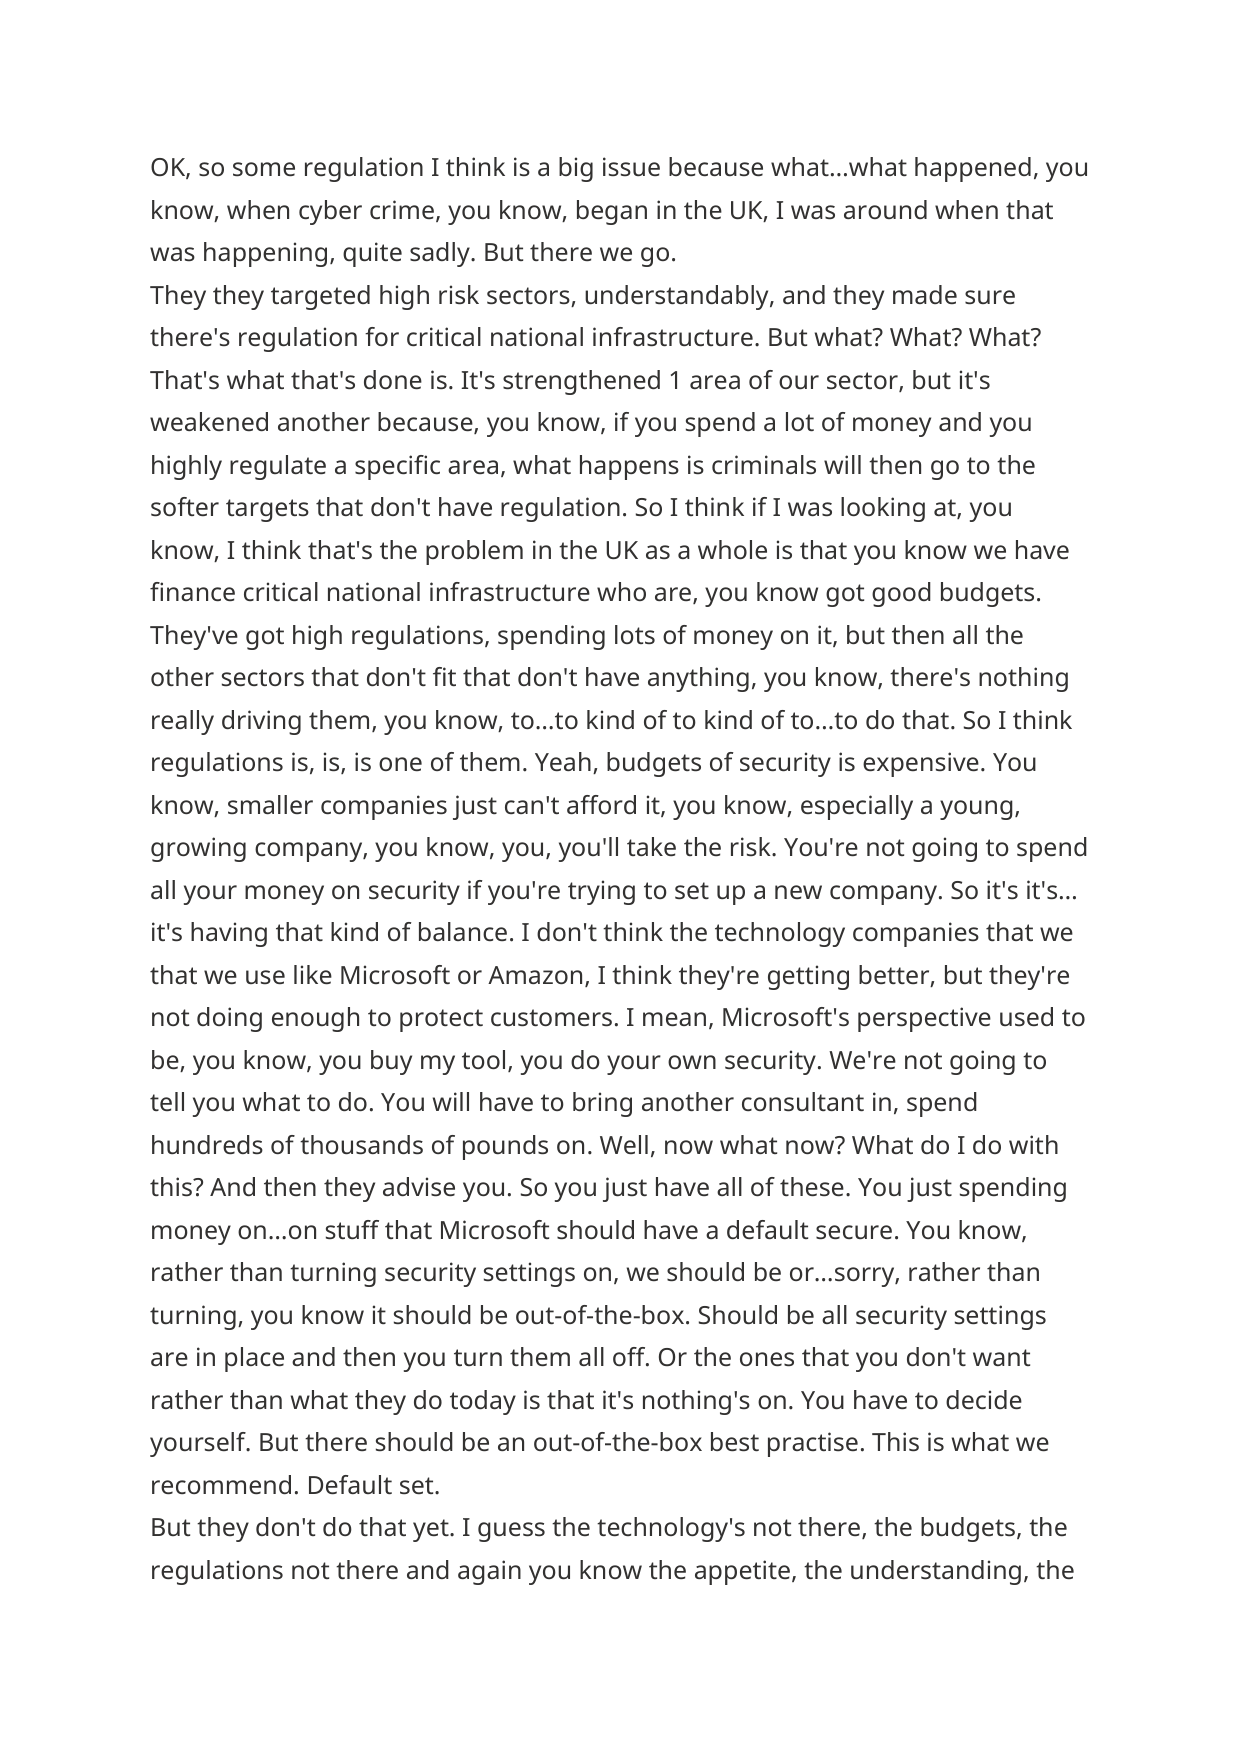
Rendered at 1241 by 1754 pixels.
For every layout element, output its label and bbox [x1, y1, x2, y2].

text [150, 150, 1090, 1587]
